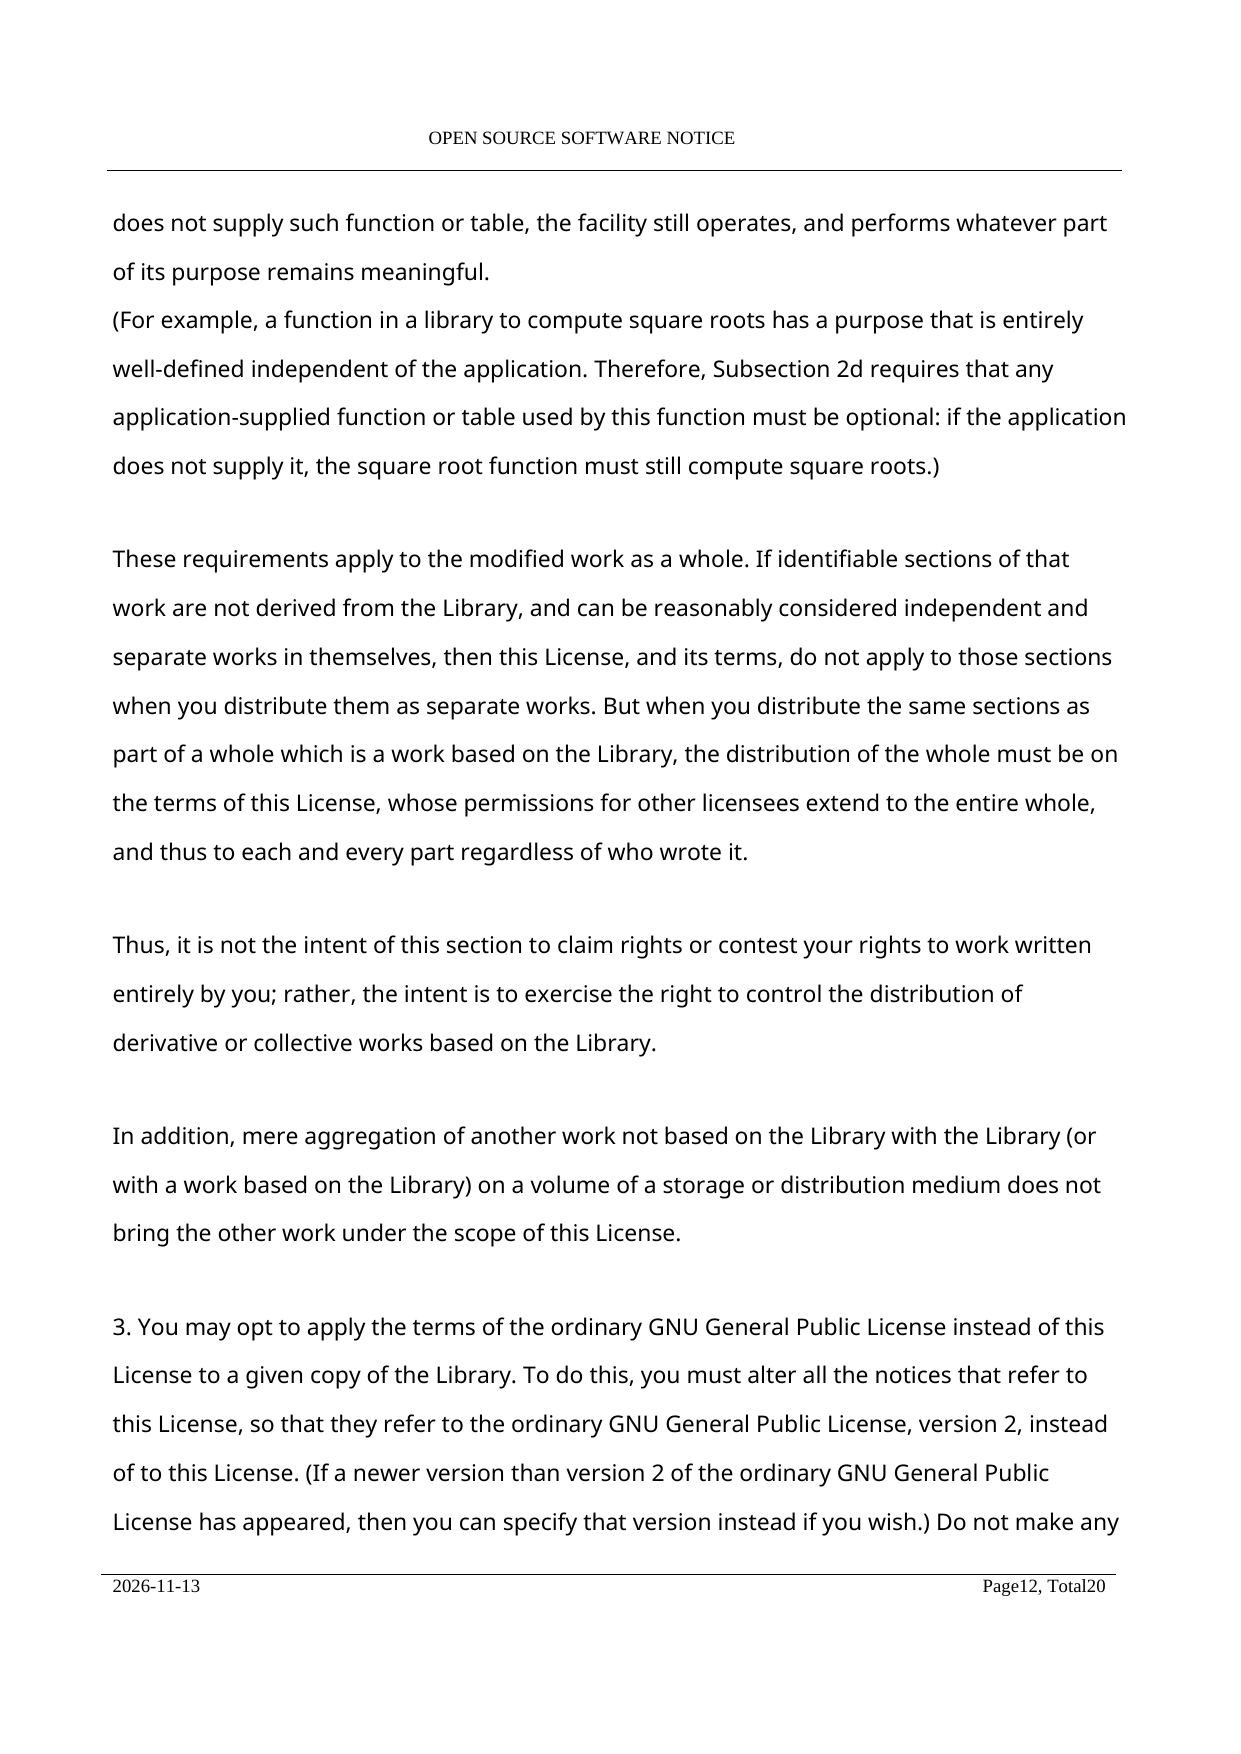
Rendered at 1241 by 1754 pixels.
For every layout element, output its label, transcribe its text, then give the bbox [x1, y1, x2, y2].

text (For example, a function in a library to compute square roots has a purpose that is entirely well-defined independent of the application. Therefore, Subsection 2d requires that any application-supplied function or table used by this function must be optional: if the application does not supply it, the square root function must still compute square roots.) [112, 303, 1128, 482]
text In addition, mere aggregation of another work not based on the Library with the Library (or with a work based on the Library) on a volume of a storage or distribution medium does not bring the other work under the scope of this License. [112, 1119, 1128, 1249]
text Thus, it is not the intent of this section to claim rights or contest your rights to work written entirely by you; rather, the intent is to exercise the right to control the distribution of derivative or collective works based on the Library. [112, 928, 1128, 1058]
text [112, 1310, 1128, 1537]
text These requirements apply to the modified work as a whole. If identifiable sections of that work are not derived from the Library, and can be reasonably considered independent and separate works in themselves, then this License, and its terms, do not apply to those sections when you distribute them as separate works. But when you distribute the same sections as part of a whole which is a work based on the Library, the distribution of the whole must be on the terms of this License, whose permissions for other licensees extend to the entire whole, and thus to each and every part regardless of who wrote it. [112, 543, 1128, 868]
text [112, 206, 1128, 288]
